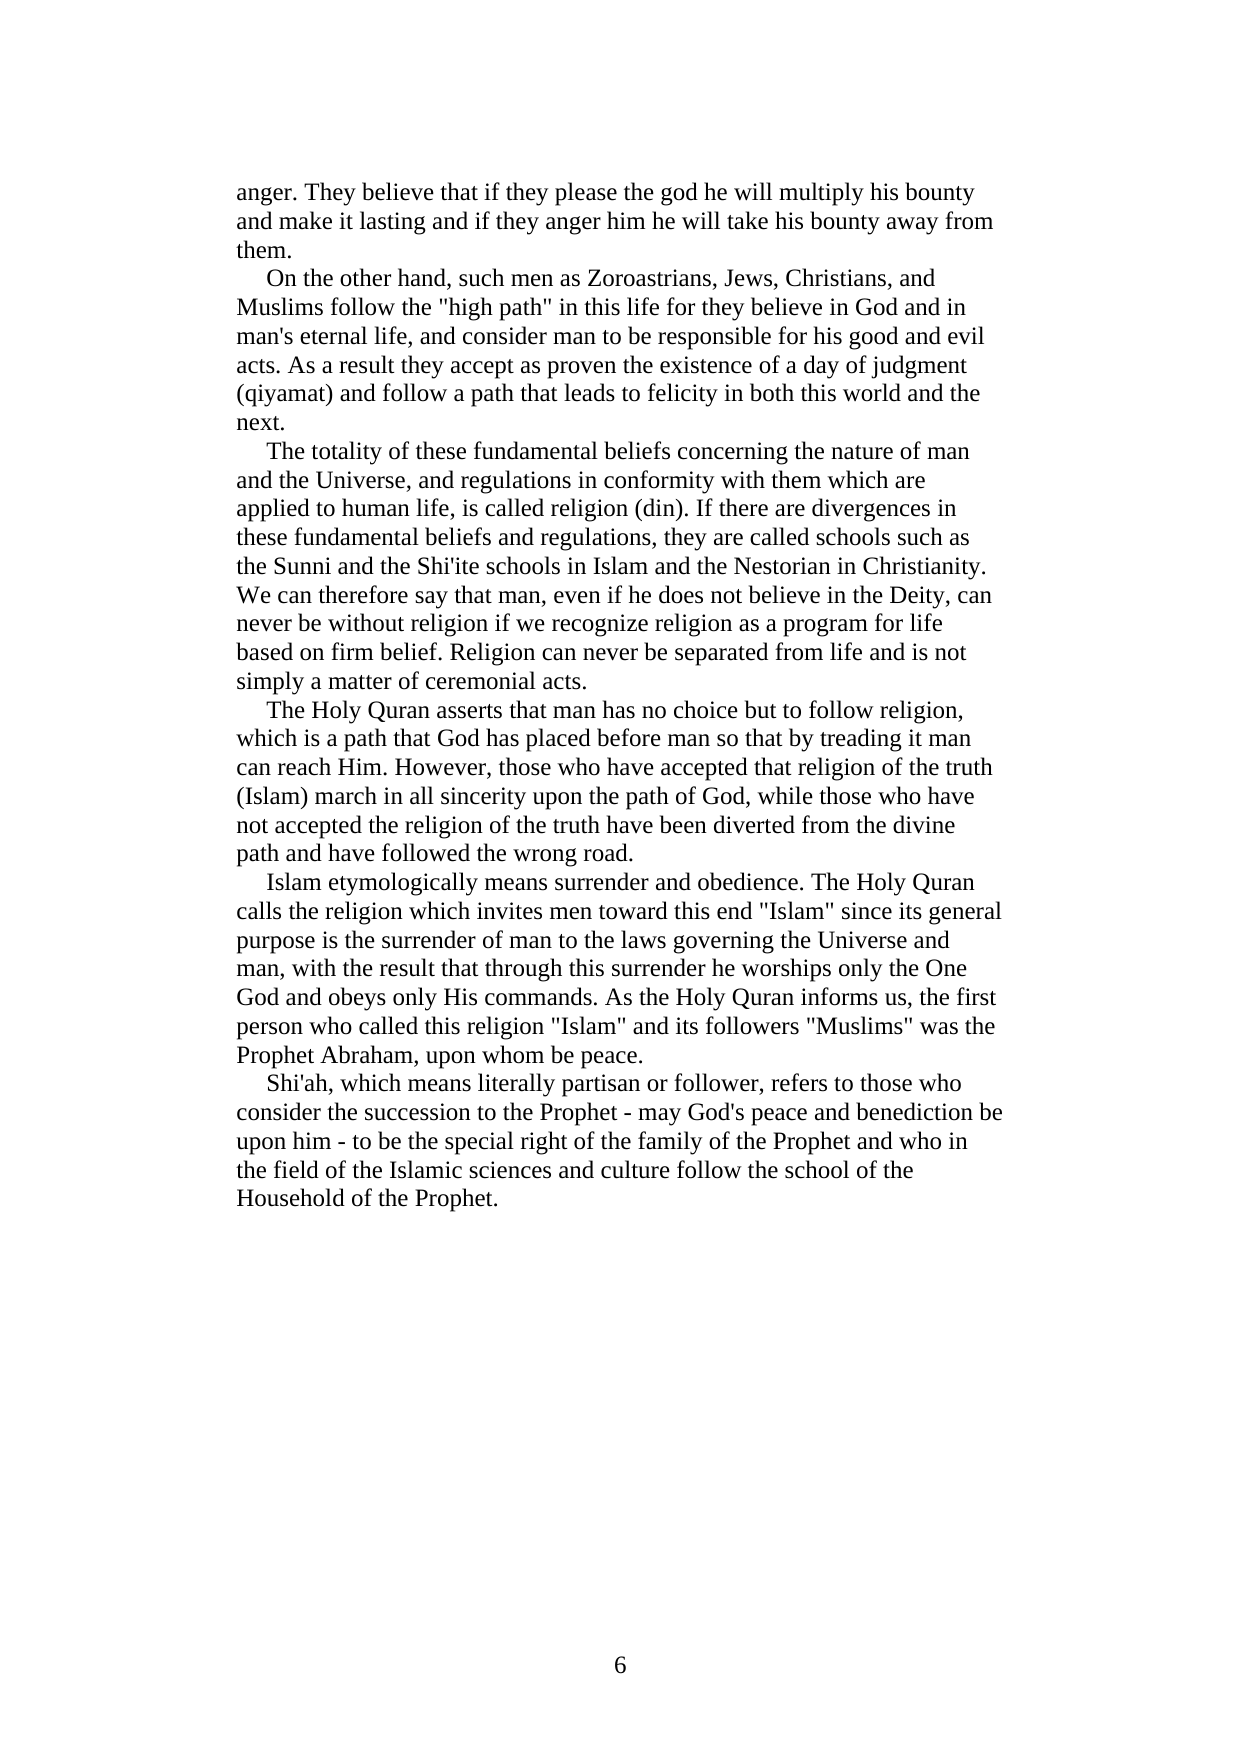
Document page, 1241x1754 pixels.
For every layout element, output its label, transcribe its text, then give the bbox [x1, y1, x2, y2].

text On the other hand, such men as Zoroastrians, Jews, Christians, and Muslims follow the "high path" in this life for they believe in God and in man's eternal life, and consider man to be responsible for his good and evil acts. As a result they accept as proven the existence of a day of judgment (qiyamat) and follow a path that leads to felicity in both this world and the next. [236, 263, 1004, 436]
text Shi'ah, which means literally partisan or follower, refers to those who consider the succession to the Prophet - may God's peace and benediction be upon him - to be the special right of the family of the Prophet and who in the field of the Islamic sciences and culture follow the school of the Household of the Prophet. [236, 1068, 1004, 1212]
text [236, 177, 1004, 263]
text The totality of these fundamental beliefs concerning the nature of man and the Universe, and regulations in conformity with them which are applied to human life, is called religion (din). If there are divergences in these fundamental beliefs and regulations, they are called schools such as the Sunni and the Shi'ite schools in Islam and the Nestorian in Christianity. We can therefore say that man, even if he does not believe in the Deity, can never be without religion if we recognize religion as a program for life based on firm belief. Religion can never be separated from life and is not simply a matter of ceremonial acts. [236, 436, 1004, 695]
text The Holy Quran asserts that man has no choice but to follow religion, which is a path that God has placed before man so that by treading it man can reach Him. However, those who have accepted that religion of the truth (Islam) march in all sincerity upon the path of God, while those who have not accepted the religion of the truth have been diverted from the divine path and have followed the wrong road. [236, 695, 1004, 867]
text Islam etymologically means surrender and obedience. The Holy Quran calls the religion which invites men toward this end "Islam" since its general purpose is the surrender of man to the laws governing the Universe and man, with the result that through this surrender he worships only the One God and obeys only His commands. As the Holy Quran informs us, the first person who called this religion "Islam" and its followers "Muslims" was the Prophet Abraham, upon whom be peace. [236, 867, 1004, 1068]
